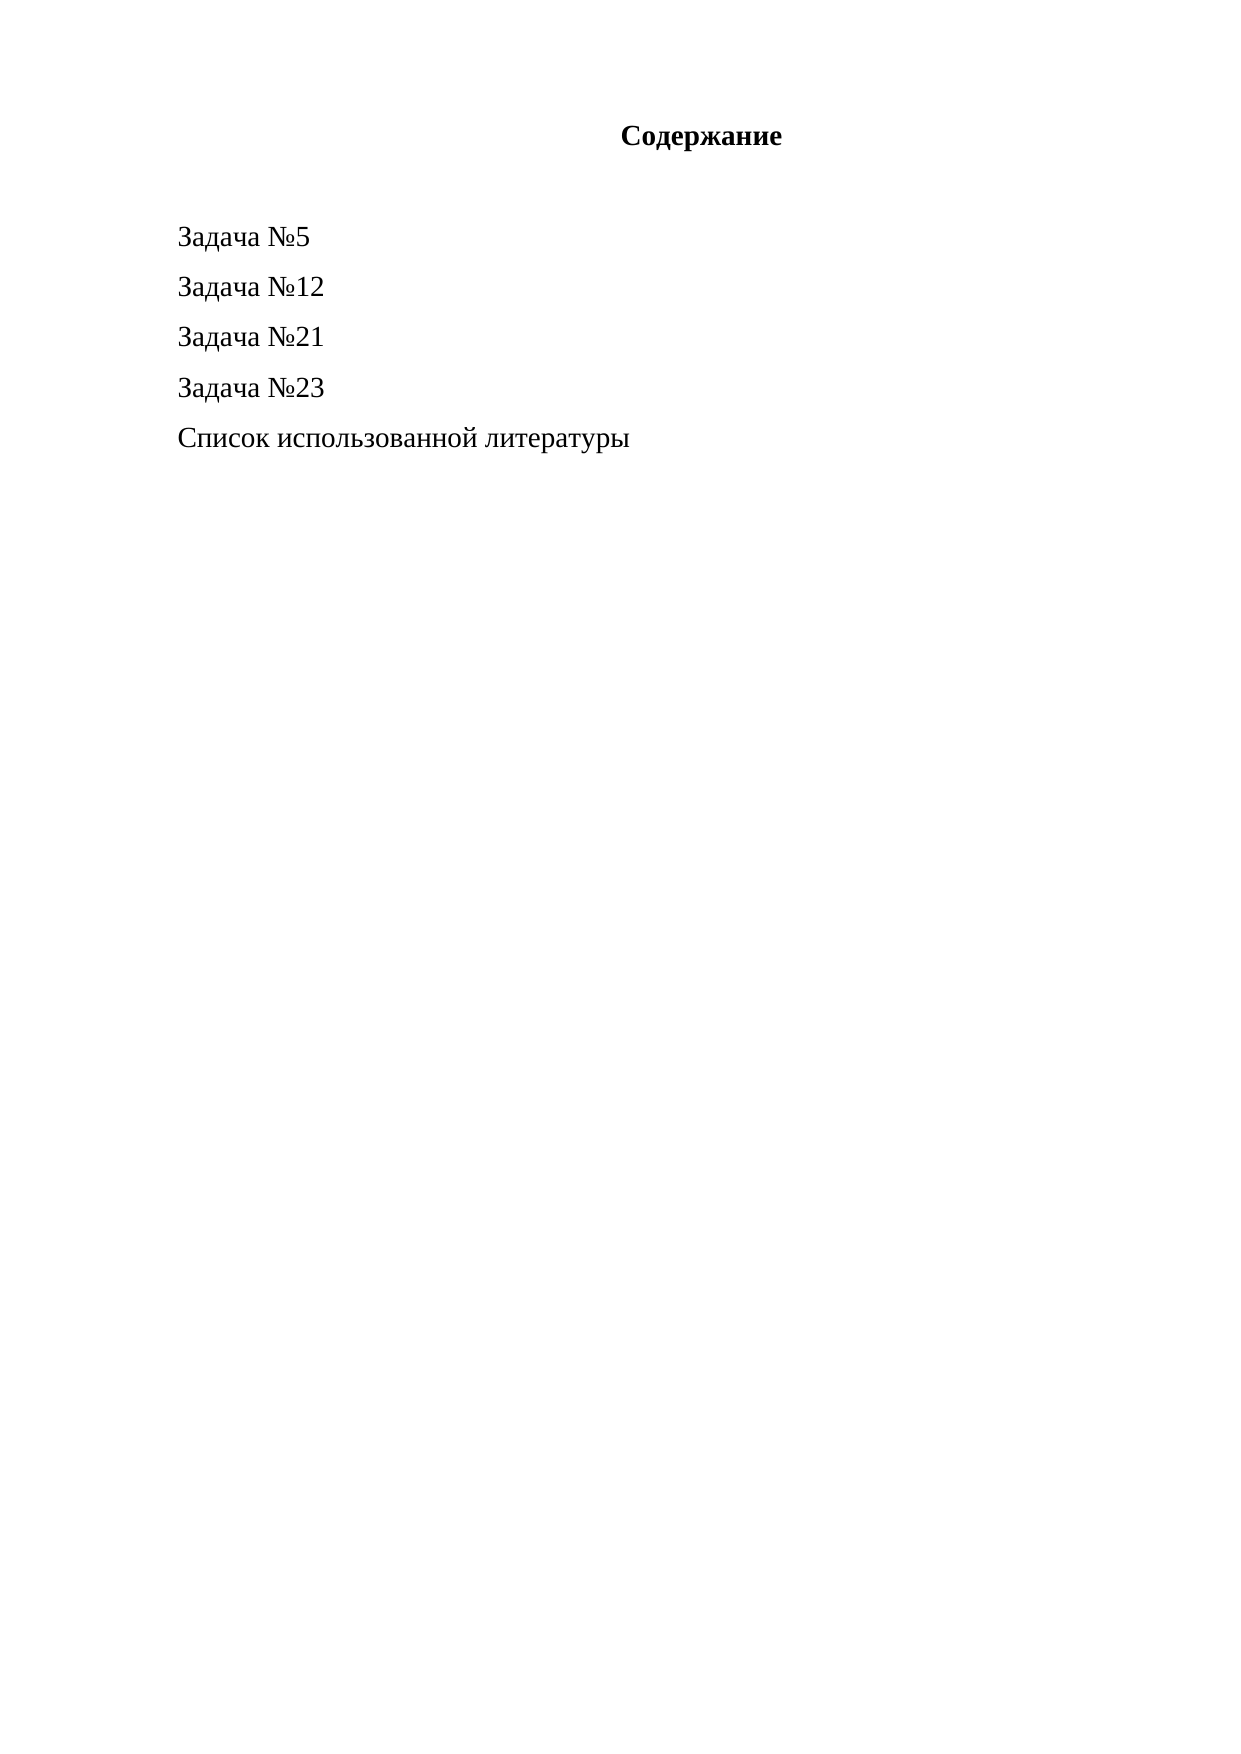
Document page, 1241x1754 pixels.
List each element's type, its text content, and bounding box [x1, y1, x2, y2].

text Задача №5 [177, 219, 1152, 252]
text Содержание [177, 118, 1152, 152]
text Задача №12 [177, 269, 1152, 303]
text Задача №23 [177, 370, 1152, 403]
text Задача №21 [177, 319, 1152, 353]
text Список использованной литературы [177, 420, 1152, 453]
